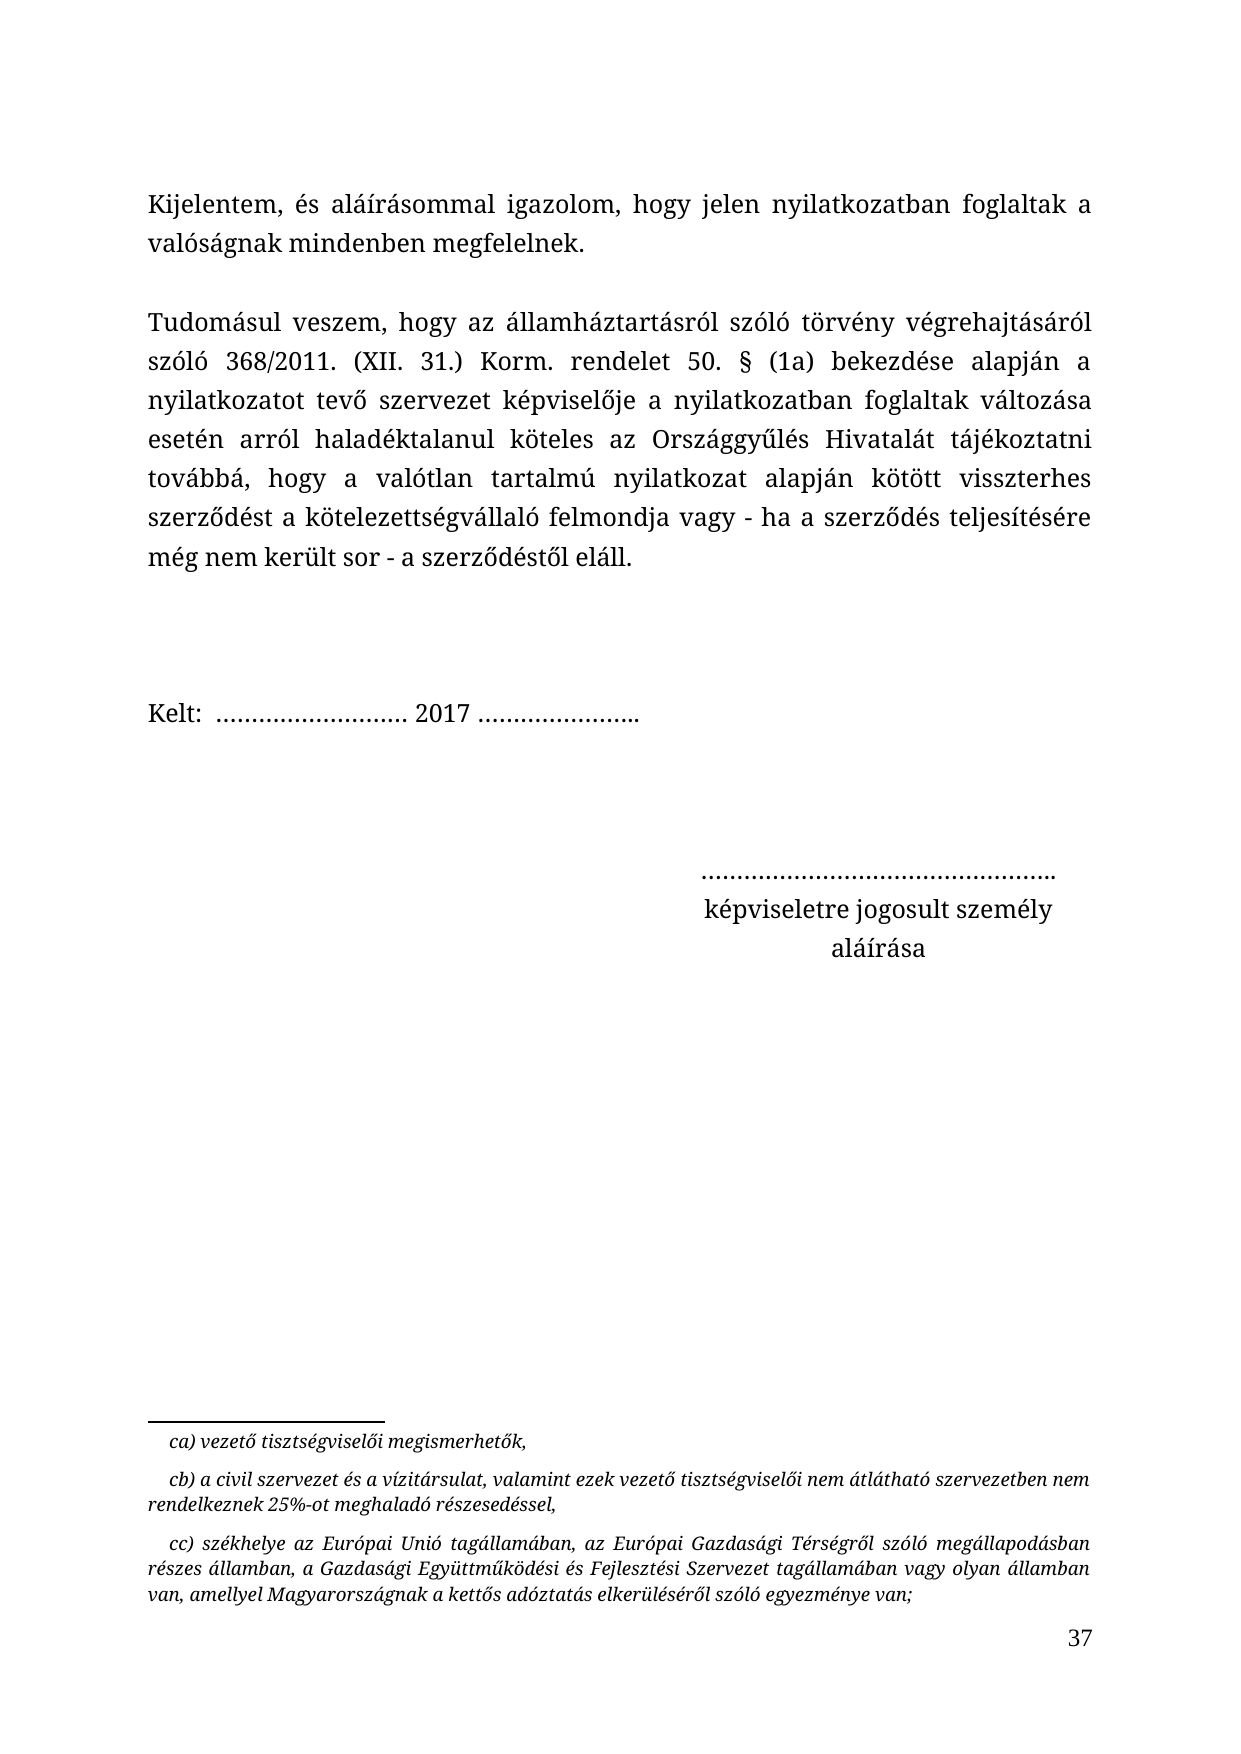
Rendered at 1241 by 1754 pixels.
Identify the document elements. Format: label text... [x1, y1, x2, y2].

text Kijelentem, és aláírásommal igazolom, hogy jelen nyilatkozatban foglaltak a valóságnak mindenben megfelelnek. [148, 187, 1093, 260]
text képviseletre jogosult személy aláírása [664, 892, 1093, 965]
text Kelt: ……………………… 2017 ………………….. [148, 696, 1093, 730]
text Tudomásul veszem, hogy az államháztartásról szóló törvény végrehajtásáról szóló 368/2011. (XII. 31.) Korm. rendelet 50. § (1a) bekezdése alapján a nyilatkozatot tevő szervezet képviselője a nyilatkozatban foglaltak változása esetén arról haladéktalanul köteles az Országgyűlés Hivatalát tájékoztatni továbbá, hogy a valótlan tartalmú nyilatkozat alapján kötött visszterhes szerződést a kötelezettségvállaló felmondja vagy - ha a szerződés teljesítésére még nem került sor - a szerződéstől eláll. [148, 304, 1093, 573]
text ………………………………………….. [664, 853, 1093, 887]
